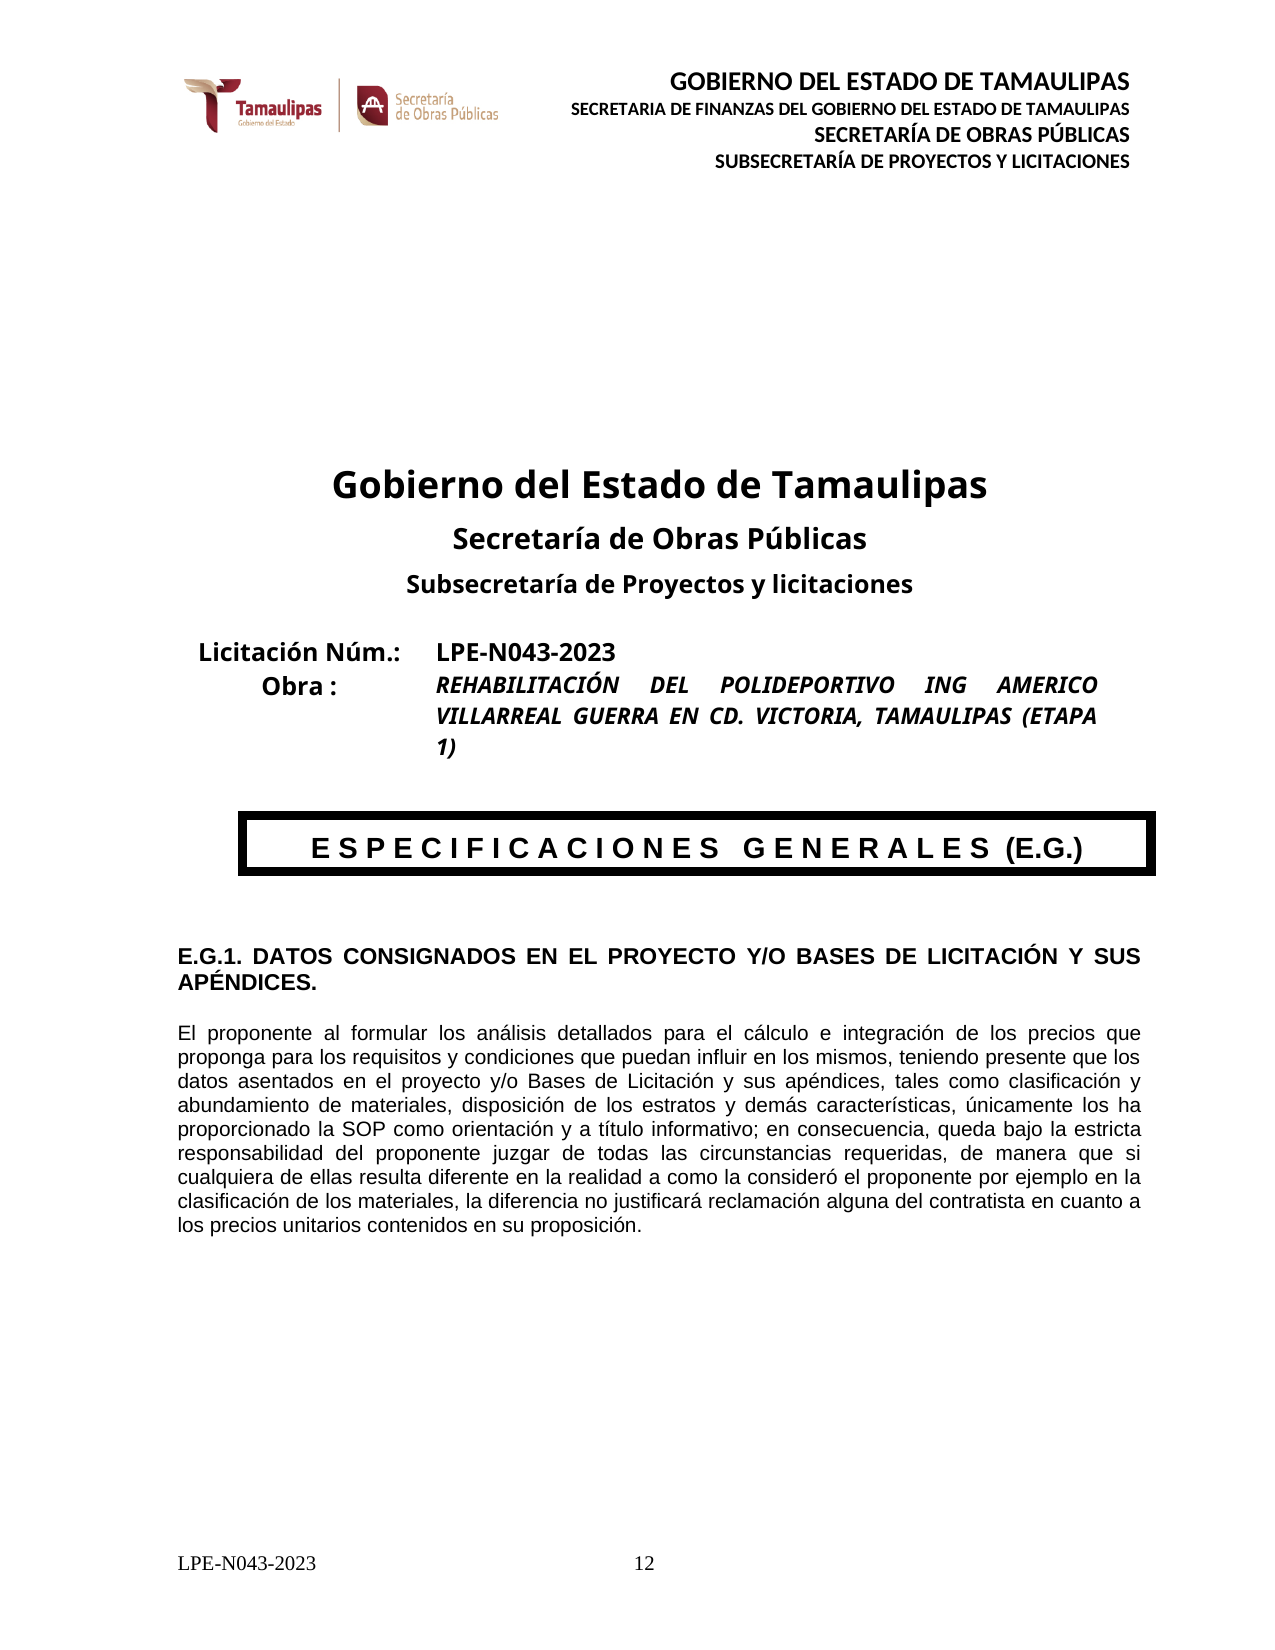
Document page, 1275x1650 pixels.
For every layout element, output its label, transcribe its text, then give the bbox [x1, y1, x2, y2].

text El proponente al formular los análisis detallados para el cálculo e integración de los precios que proponga para los requisitos y condiciones que puedan influir en los mismos, teniendo presente que los datos asentados en el proyecto y/o Bases de Licitación y sus apéndices, tales como clasificación y abundamiento de materiales, disposición de los estratos y demás características, únicamente los ha proporcionado la SOP como orientación y a título informativo; en consecuencia, queda bajo la estricta responsabilidad del proponente juzgar de todas las circunstancias requeridas, de manera que si cualquiera de ellas resulta diferente en la realidad a como la consideró el proponente por ejemplo en la clasificación de los materiales, la diferencia no justificará reclamación alguna del contratista en cuanto a los precios unitarios contenidos en su proposición. [177, 1021, 1142, 1236]
text E S P E C I F I C A C I O N E S G E N E R A L E S (E.G.) [252, 831, 1142, 864]
text Subsecretaría de Proyectos y licitaciones [177, 567, 1142, 601]
table_header LPE-N043-2023 [428, 635, 1105, 669]
picture [182, 75, 502, 136]
table_cell Obra : [170, 669, 428, 763]
table_header Licitación Núm.: [170, 635, 428, 669]
text Secretaría de Obras Públicas [177, 518, 1142, 558]
title Gobierno del Estado de Tamaulipas [177, 459, 1142, 510]
table_cell REHABILITACIÓN DEL POLIDEPORTIVO ING AMERICO VILLARREAL GUERRA EN CD. VICTORIA, TAMAULIPAS (ETAPA 1) [428, 669, 1105, 763]
text E.G.1. DATOS CONSIGNADOS EN EL PROYECTO Y/O BASES DE LICITACIÓN Y SUS APÉNDICES. [177, 943, 1142, 996]
